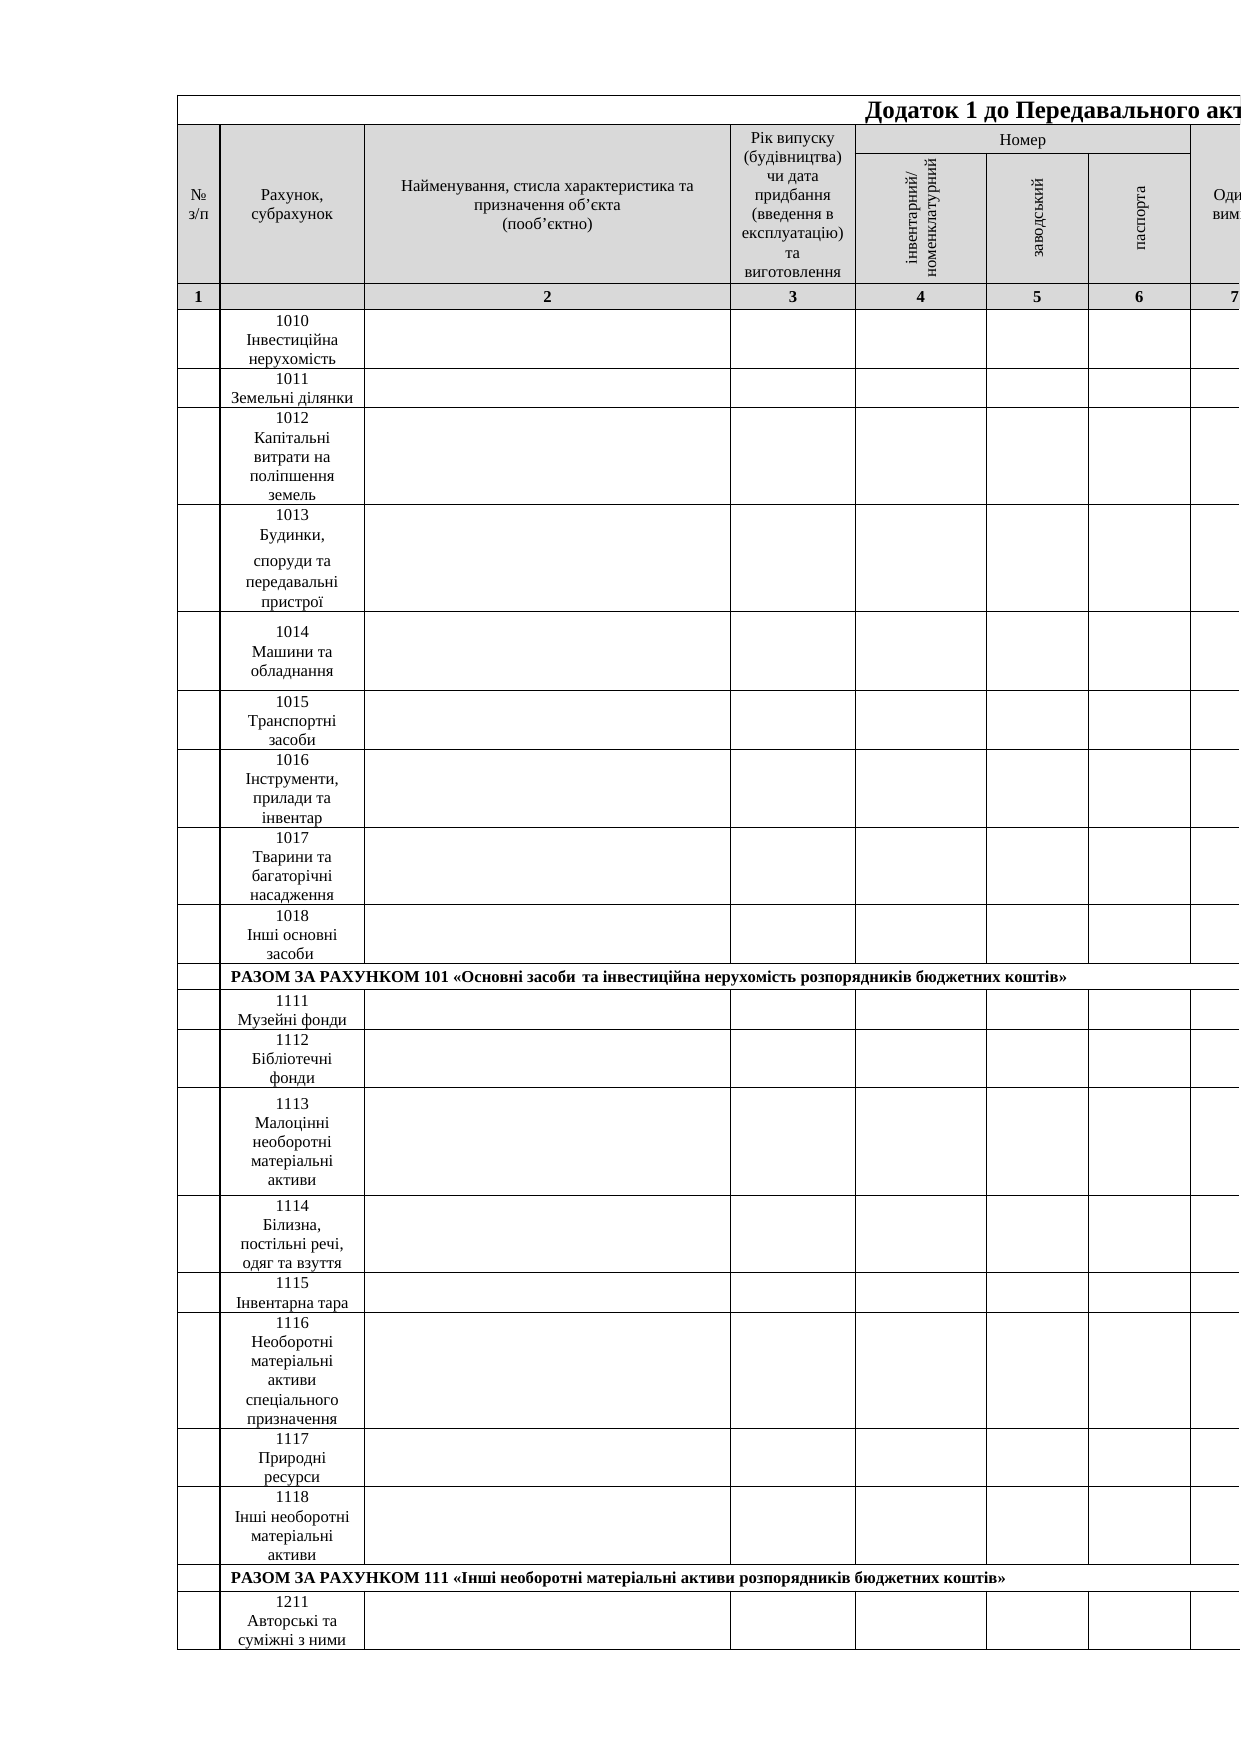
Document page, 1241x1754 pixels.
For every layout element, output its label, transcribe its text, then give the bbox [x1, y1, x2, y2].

table_cell [856, 750, 986, 827]
table_cell [365, 1313, 730, 1428]
table_cell [856, 369, 986, 407]
table_cell [987, 1429, 1088, 1486]
table_cell [178, 1565, 219, 1591]
table_cell [731, 1030, 855, 1087]
table_cell [1089, 828, 1190, 904]
table_cell [856, 905, 986, 963]
table_cell [178, 1487, 219, 1564]
table_cell [178, 310, 219, 368]
table_cell 1017 Тварини та багаторічні насадження [221, 828, 364, 904]
table_cell інвентарний/номенклатурний [856, 154, 986, 283]
table_cell [987, 612, 1088, 690]
table_cell [1089, 505, 1190, 611]
table_cell 6 [1089, 284, 1190, 309]
table_cell [178, 964, 219, 989]
table_cell [178, 990, 219, 1029]
table_cell [731, 1088, 855, 1194]
table_cell [1089, 905, 1190, 963]
table_cell [856, 1088, 986, 1194]
table_cell [178, 691, 219, 749]
table_cell [856, 1487, 986, 1564]
table_cell [731, 408, 855, 504]
table_cell [987, 408, 1088, 504]
table_cell РАЗОМ ЗА РАХУНКОМ 101 «Основні засоби та інвестиційна нерухомість розпорядників бюджетних коштів» [221, 963, 1240, 989]
table_cell [1089, 1088, 1190, 1194]
table_cell [1191, 1428, 1240, 1486]
table_cell 1115 Інвентарна тара [221, 1273, 364, 1312]
table_cell [731, 369, 855, 407]
table_cell [731, 612, 855, 690]
table_cell [1089, 750, 1190, 827]
table_cell [731, 691, 855, 749]
table_cell [731, 310, 855, 368]
table_cell [1191, 904, 1240, 963]
table_cell 1010 Інвестиційна нерухомість [221, 310, 364, 368]
table_cell [1089, 369, 1190, 407]
table_cell [1191, 827, 1240, 904]
table_cell [1191, 368, 1240, 407]
table_cell [1089, 1313, 1190, 1428]
table_cell [178, 1592, 219, 1649]
table_cell [1089, 1592, 1190, 1649]
table_cell [987, 369, 1088, 407]
table_cell [856, 408, 986, 504]
table_cell [1089, 1273, 1190, 1312]
table_cell [1089, 310, 1190, 368]
table_cell [987, 1088, 1088, 1194]
table_cell [178, 1429, 219, 1486]
table_cell [1191, 1087, 1240, 1194]
table_cell 5 [987, 284, 1088, 309]
table_cell [1089, 1196, 1190, 1272]
table_cell [1191, 1486, 1240, 1564]
table_header Додаток 1 до Передавального акту Гаврилівської сільської ради. Необоротні активи [178, 96, 1240, 124]
table_cell [365, 905, 730, 963]
table_cell [365, 1030, 730, 1087]
table_cell 1114 Білизна, постільні речі, одяг та взуття [221, 1196, 364, 1272]
table_cell [178, 828, 219, 904]
table_cell 1117 Природні ресурси [221, 1429, 364, 1486]
table_cell [731, 1273, 855, 1312]
table_cell [856, 990, 986, 1029]
table_cell [1191, 749, 1240, 827]
table_cell [731, 1196, 855, 1272]
table_cell 1015 Транспортні засоби [221, 691, 364, 749]
table_cell [856, 1313, 986, 1428]
table_cell [987, 505, 1088, 611]
table_cell [987, 691, 1088, 749]
table_cell [856, 1273, 986, 1312]
table_cell [731, 1487, 855, 1564]
table_cell [856, 1429, 986, 1486]
table_cell [178, 1088, 219, 1194]
table_cell [856, 505, 986, 611]
table_cell [365, 310, 730, 368]
table_cell [365, 990, 730, 1029]
table_cell [987, 905, 1088, 963]
table_cell [1191, 989, 1240, 1029]
table_cell [1089, 990, 1190, 1029]
table_cell [987, 310, 1088, 368]
table_cell [1089, 612, 1190, 690]
table_cell 1011 Земельні ділянки [221, 369, 364, 407]
table_cell [178, 1313, 219, 1428]
table_cell [221, 284, 364, 309]
table_cell [365, 1088, 730, 1194]
table_cell [731, 990, 855, 1029]
table_cell [1089, 691, 1190, 749]
table_cell 1111 Музейні фонди [221, 990, 364, 1029]
table_cell [987, 828, 1088, 904]
table_cell [731, 750, 855, 827]
table_cell [365, 408, 730, 504]
table_cell [365, 1592, 730, 1649]
table_cell 1012 Капітальні витрати на поліпшення земель [221, 408, 364, 504]
table_cell [731, 828, 855, 904]
table_cell [365, 750, 730, 827]
table_cell [365, 828, 730, 904]
table_cell [987, 1273, 1088, 1312]
table_cell [856, 1196, 986, 1272]
table_cell заводський [987, 154, 1088, 283]
table_cell [1191, 309, 1240, 368]
table_cell [1191, 407, 1240, 504]
table_cell [1191, 690, 1240, 749]
table_cell [1089, 1429, 1190, 1486]
table_cell [365, 691, 730, 749]
table_cell [731, 1429, 855, 1486]
table_cell [1089, 1030, 1190, 1087]
table_cell [856, 828, 986, 904]
table_cell 4 [856, 284, 986, 309]
table_cell 1113 Малоцінні необоротні матеріальні активи [221, 1088, 364, 1194]
table_cell [365, 612, 730, 690]
table_cell [731, 905, 855, 963]
table_cell [365, 1429, 730, 1486]
table_cell [1191, 1272, 1240, 1312]
table_cell [987, 750, 1088, 827]
table_cell [1191, 504, 1240, 611]
table_cell 1016 Інструменти, прилади та інвентар [221, 750, 364, 827]
table_cell [987, 1030, 1088, 1087]
table_cell 3 [731, 284, 855, 309]
table_cell [1191, 1029, 1240, 1087]
table_cell [856, 1030, 986, 1087]
table_cell [178, 408, 219, 504]
table_cell 2 [365, 284, 730, 309]
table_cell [221, 1592, 364, 1649]
table_cell [178, 905, 219, 963]
table_cell [1089, 1487, 1190, 1564]
table_cell № з/п [178, 125, 219, 283]
table_cell [856, 612, 986, 690]
table_cell Найменування, стисла характеристика та призначення об’єкта (пооб’єктно) [365, 125, 730, 283]
table_cell [178, 612, 219, 690]
table_cell [987, 1313, 1088, 1428]
table_cell 1118 Інші необоротні матеріальні активи [221, 1487, 364, 1564]
table_cell [987, 1487, 1088, 1564]
table_cell [178, 1273, 219, 1312]
table_cell 1014 Машини та обладнання [221, 612, 364, 690]
table_cell [987, 990, 1088, 1029]
table_cell [178, 505, 219, 611]
table_cell [987, 1196, 1088, 1272]
table_cell Один. вимір. [1191, 125, 1240, 283]
table_cell [731, 1313, 855, 1428]
table_cell [856, 1592, 986, 1649]
table_cell 1013 Будинки, споруди та передавальні пристрої [221, 505, 364, 611]
table_cell [365, 505, 730, 611]
table_cell [365, 1196, 730, 1272]
table_cell [178, 369, 219, 407]
table_cell [1089, 408, 1190, 504]
table_cell [1191, 1312, 1240, 1428]
table_cell [856, 310, 986, 368]
table_cell [365, 1487, 730, 1564]
table_cell 7 [1191, 283, 1240, 309]
table_cell [987, 1592, 1088, 1649]
table_cell 1116 Необоротні матеріальні активи спеціального призначення [221, 1313, 364, 1428]
table_cell РАЗОМ ЗА РАХУНКОМ 111 «Інші необоротні матеріальні активи розпорядників бюджетних коштів» [221, 1564, 1240, 1591]
table_cell [178, 750, 219, 827]
table_cell паспорта [1089, 154, 1190, 283]
table_cell [178, 1030, 219, 1087]
table_cell [1191, 611, 1240, 690]
table_cell [731, 1592, 855, 1649]
table_cell [365, 369, 730, 407]
table_cell [365, 1273, 730, 1312]
table_cell 1018 Інші основні засоби [221, 905, 364, 963]
table_cell Номер [856, 125, 1190, 153]
table_cell [178, 1196, 219, 1272]
table_cell [1191, 1195, 1240, 1272]
table_cell Рік випуску (будівництва) чи дата придбання (введення в експлуатацію) та виготовлення [731, 125, 855, 283]
table_cell [856, 691, 986, 749]
table_cell 1 [178, 284, 219, 309]
table_cell [1191, 1591, 1240, 1649]
table_cell 1112 Бібліотечні фонди [221, 1030, 364, 1087]
table_cell [731, 505, 855, 611]
table_cell Рахунок, субрахунок [221, 125, 364, 283]
